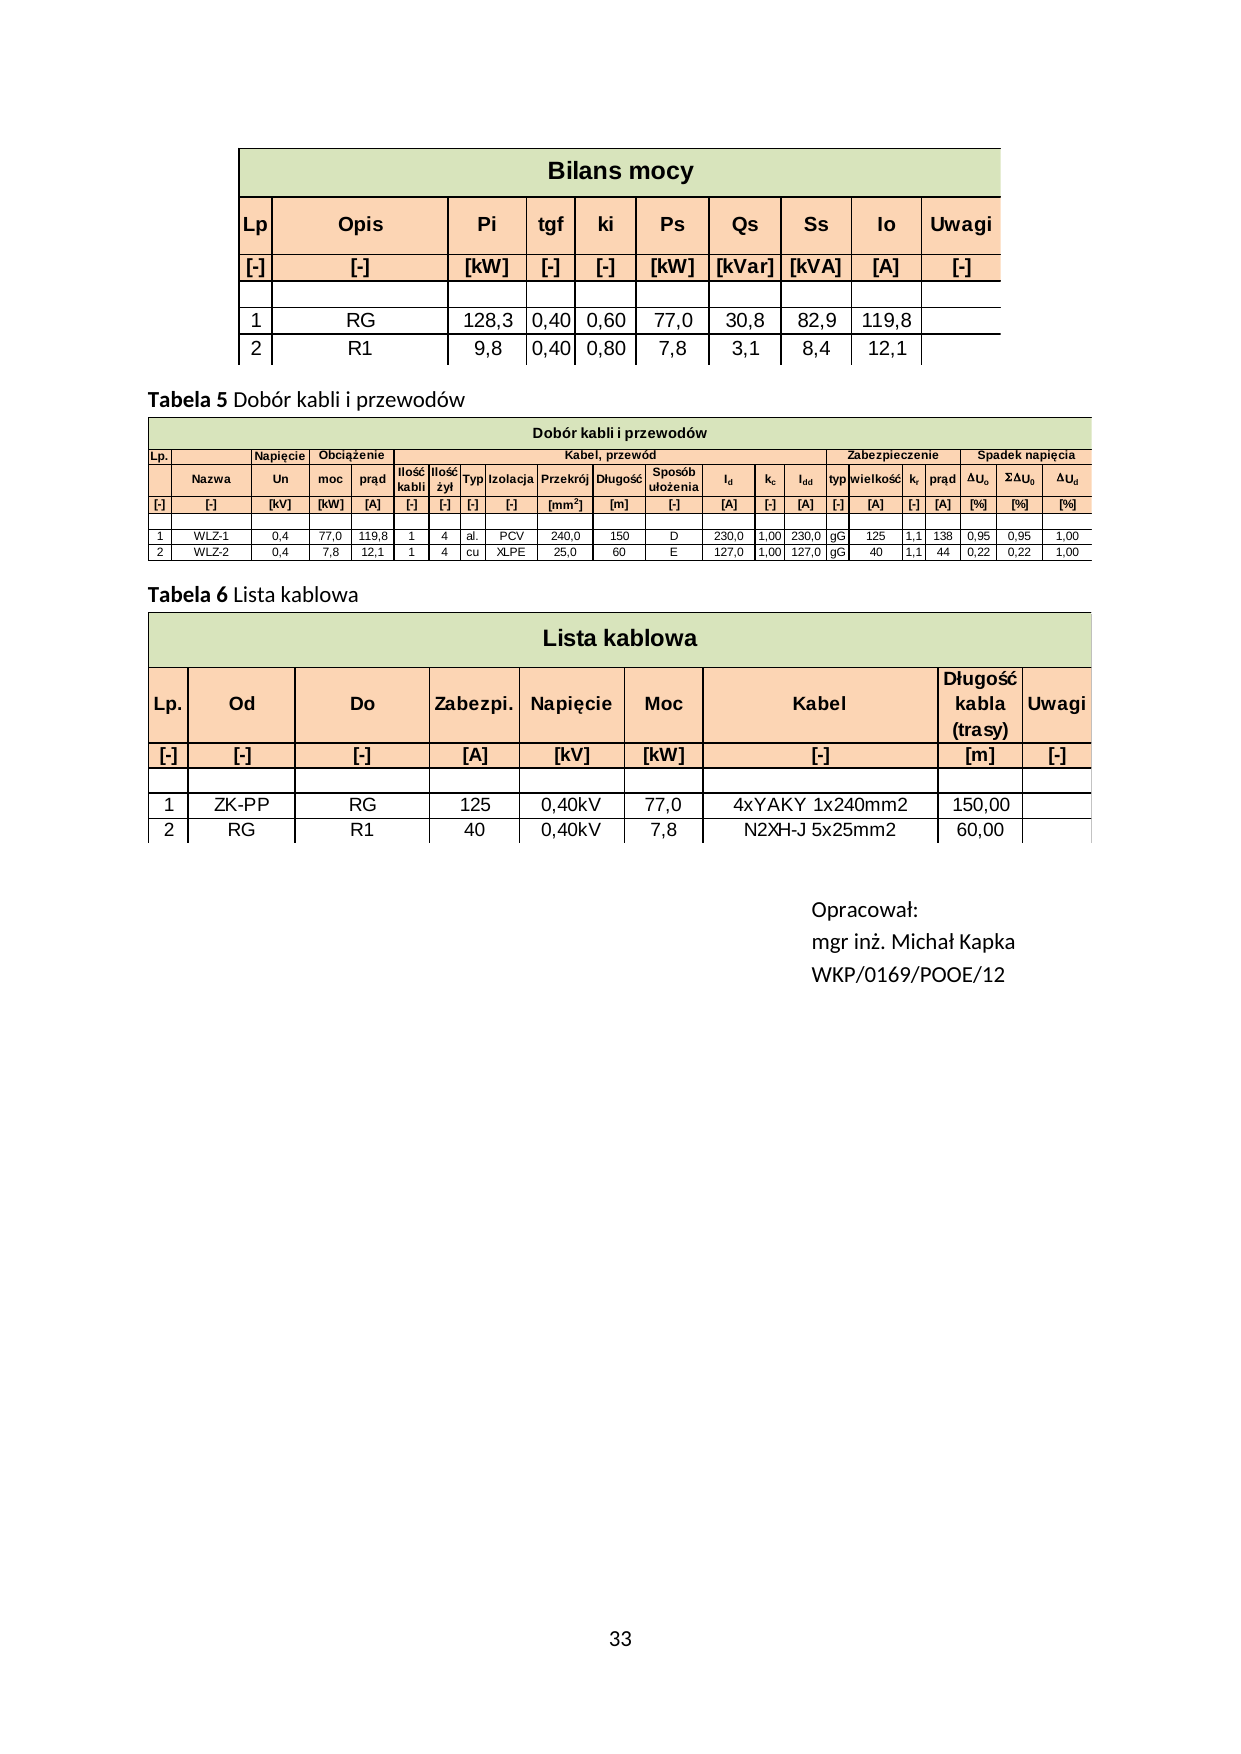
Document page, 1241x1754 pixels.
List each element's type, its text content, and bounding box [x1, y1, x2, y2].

text Tabela 5 Dobór kabli i przewodów [148, 385, 1093, 413]
text Opracował: [148, 895, 1093, 923]
text WKP/0169/POOE/12 [148, 960, 1093, 988]
text Tabela 6 Lista kablowa [148, 580, 1093, 608]
text mgr inż. Michał Kapka [148, 927, 1093, 956]
